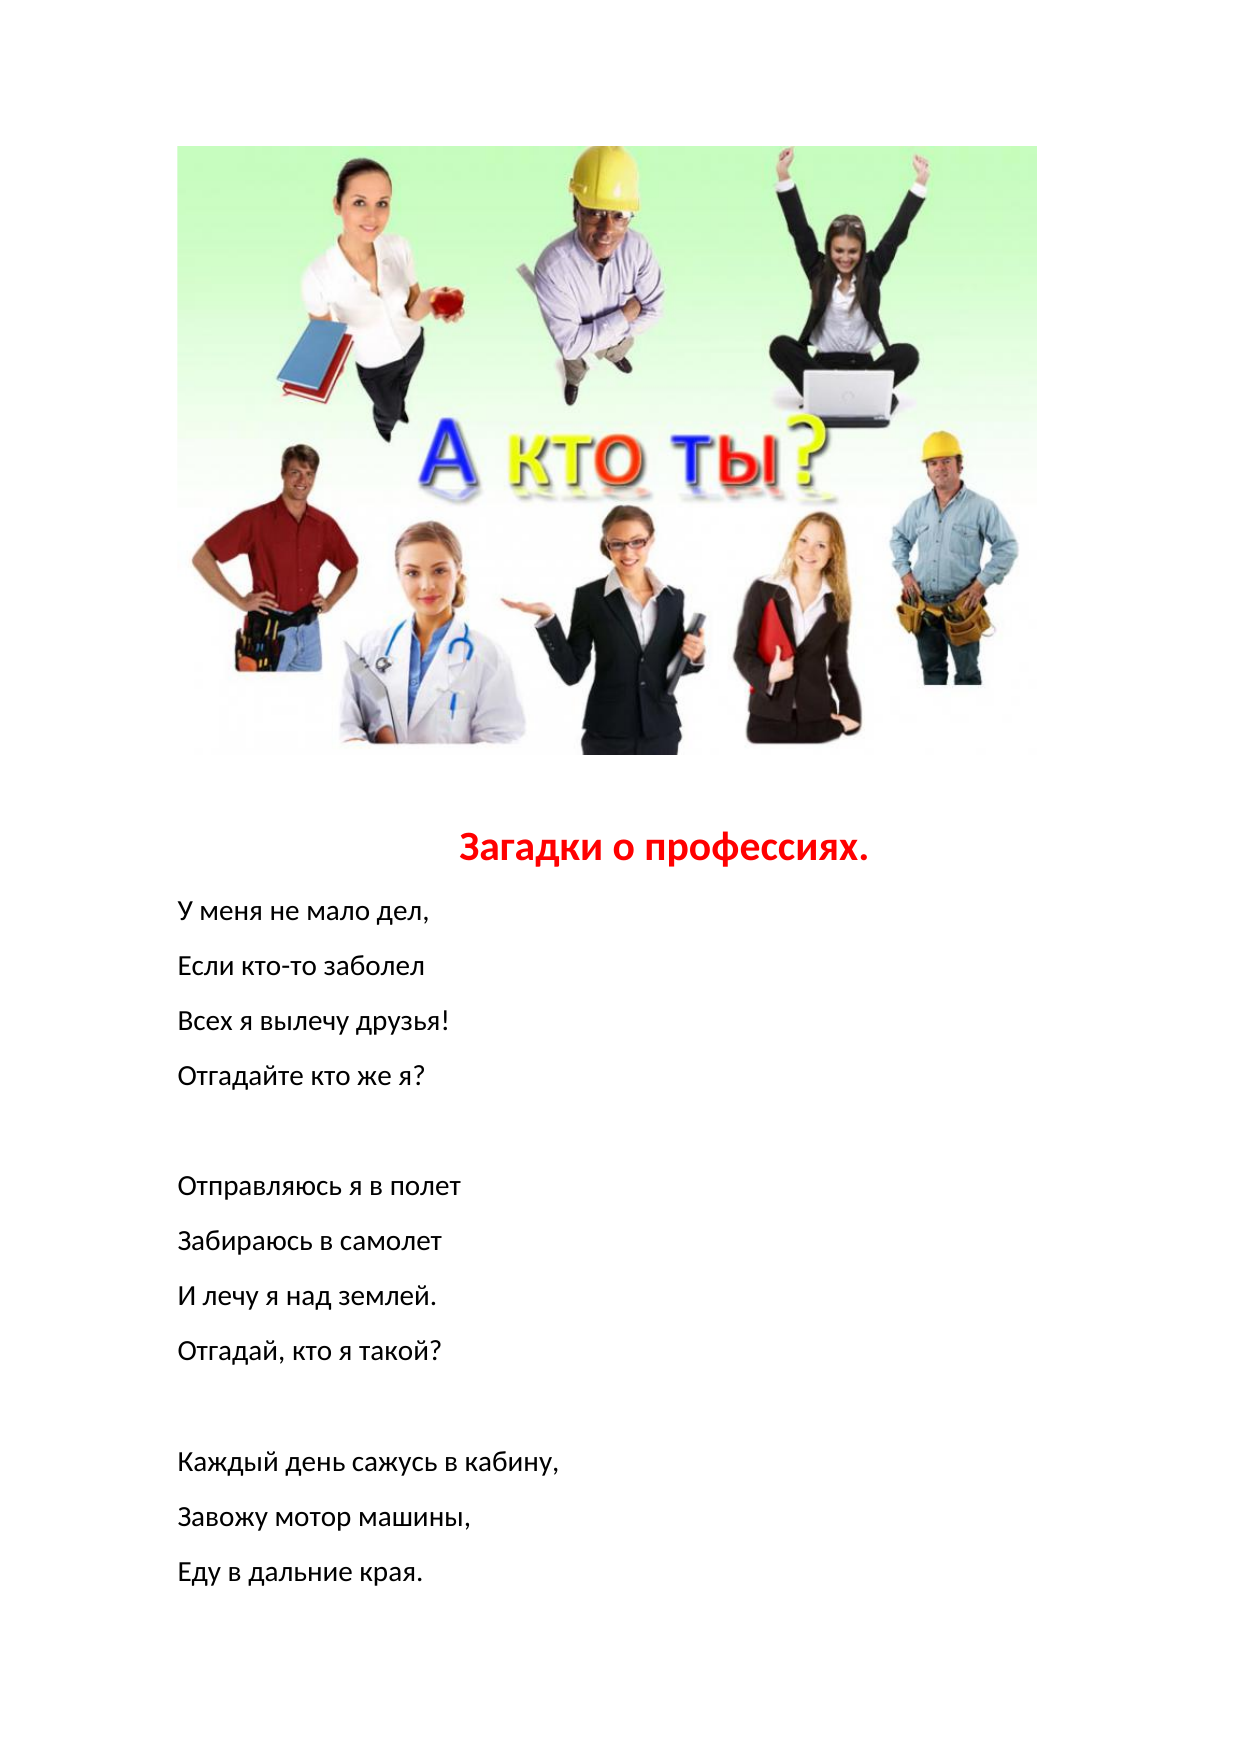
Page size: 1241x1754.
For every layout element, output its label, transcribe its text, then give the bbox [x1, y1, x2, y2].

text Отгадайте кто же я? [177, 1057, 1152, 1093]
text Завожу мотор машины, [177, 1498, 1152, 1533]
text Отправляюсь я в полет [177, 1167, 1152, 1203]
text Всех я вылечу друзья! [177, 1002, 1152, 1037]
picture [177, 146, 1037, 755]
text Забираюсь в самолет [177, 1222, 1152, 1258]
text Отгадай, кто я такой? [177, 1332, 1152, 1368]
text У меня не мало дел, [177, 892, 1152, 927]
text Еду в дальние края. [177, 1553, 1152, 1588]
text Если кто-то заболел [177, 947, 1152, 982]
text Каждый день сажусь в кабину, [177, 1443, 1152, 1478]
text Загадки о профессиях. [177, 820, 1152, 871]
text И лечу я над землей. [177, 1277, 1152, 1313]
